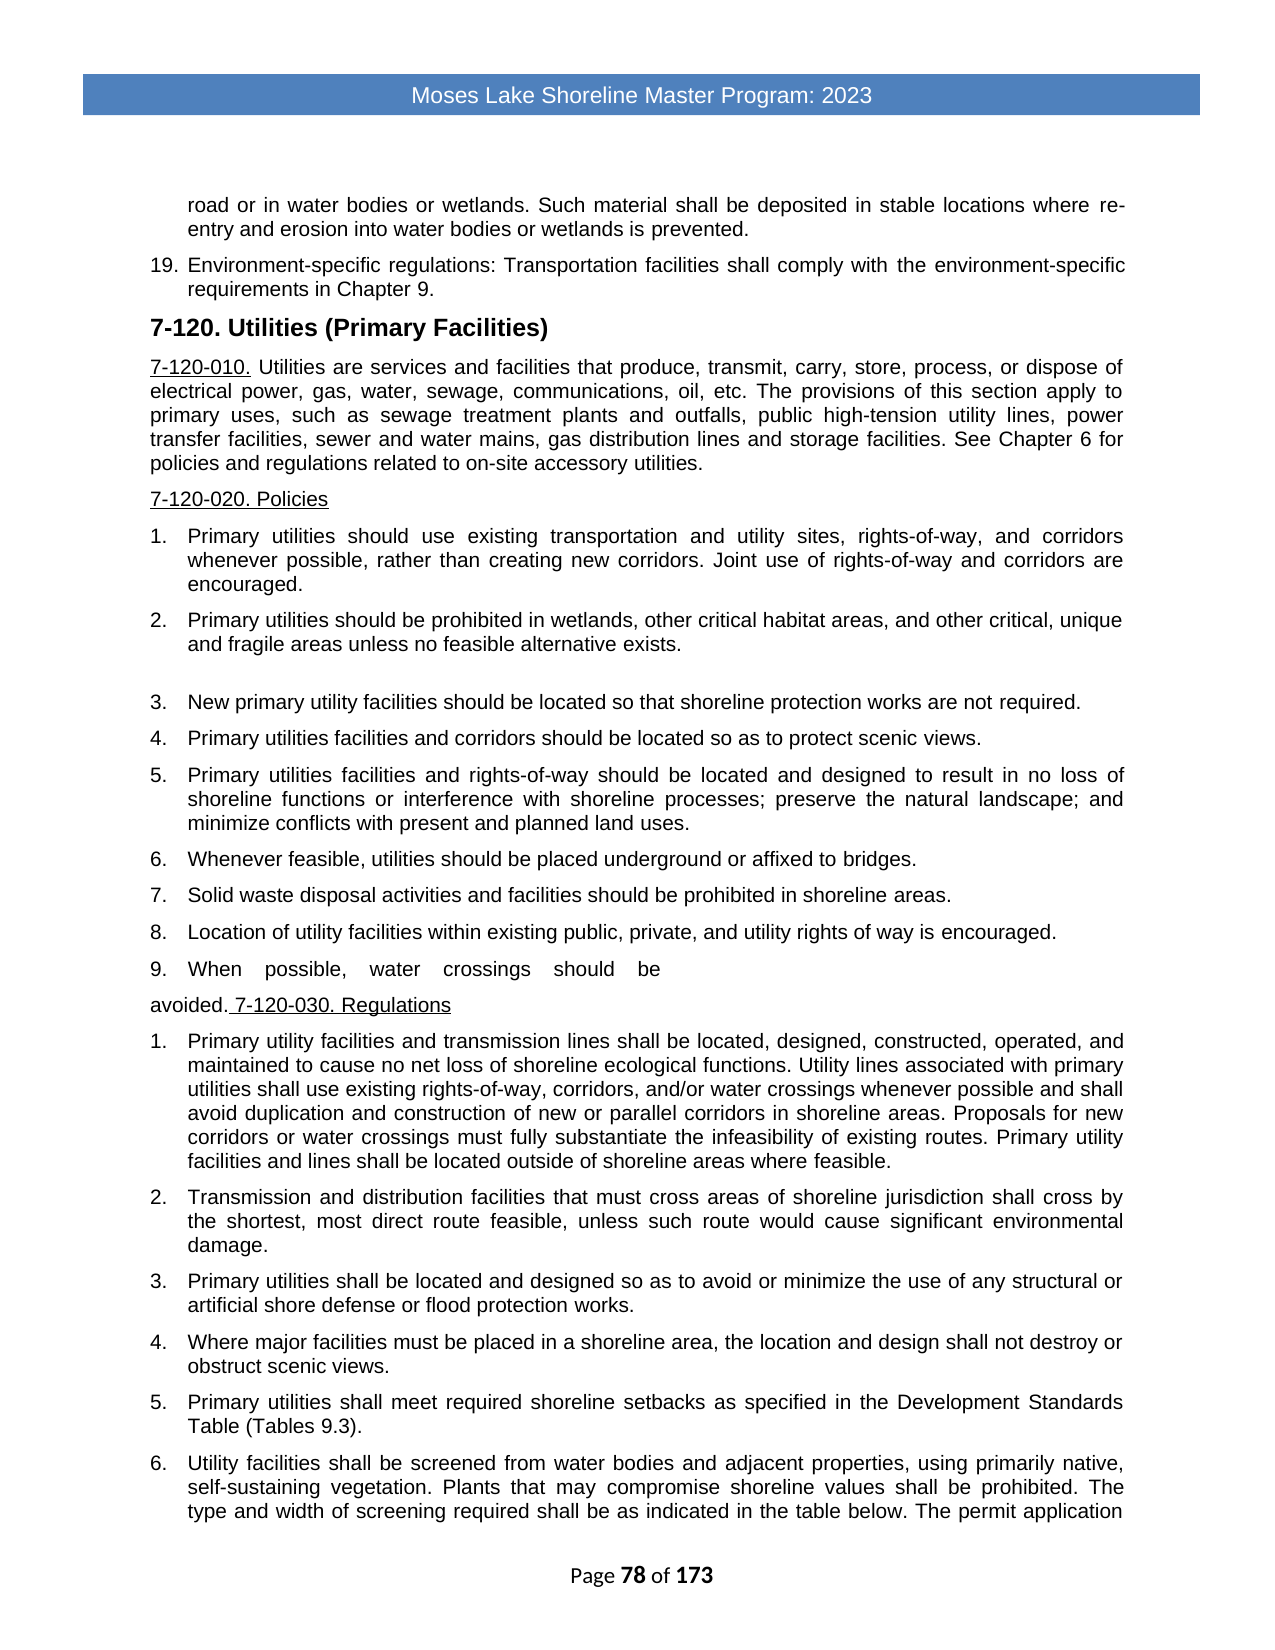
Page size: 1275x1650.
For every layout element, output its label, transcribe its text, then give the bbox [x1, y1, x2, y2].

list Primary utilities facilities and rights-of-way should be located and designed to result in no loss of shoreline functions or interference with shoreline processes; preserve the natural landscape; and minimize conflicts with present and planned land uses. [150, 763, 1126, 834]
list Whenever feasible, utilities should be placed underground or affixed to bridges. [150, 847, 1200, 871]
list Primary utilities should be prohibited in wetlands, other critical habitat areas, and other critical, unique and fragile areas unless no feasible alternative exists. [150, 608, 1124, 656]
list Location of utility facilities within existing public, private, and utility rights of way is encouraged. [150, 920, 1200, 944]
text 7-120-010. Utilities are services and facilities that produce, transmit, carry, store, process, or dispose of electrical power, gas, water, sewage, communications, oil, etc. The provisions of this section apply to primary uses, such as sewage treatment plants and outfalls, public high-tension utility lines, power transfer facilities, sewer and water mains, gas distribution lines and storage facilities. See Chapter 6 for policies and regulations related to on-site accessory utilities. [150, 355, 1125, 474]
subtitle 7-120. Utilities (Primary Facilities) [150, 313, 1200, 342]
list Primary utilities should use existing transportation and utility sites, rights-of-way, and corridors whenever possible, rather than creating new corridors. Joint use of rights-of-way and corridors are encouraged. [150, 523, 1125, 595]
list Transmission and distribution facilities that must cross areas of shoreline jurisdiction shall cross by the shortest, most direct route feasible, unless such route would cause significant environmental damage. [150, 1185, 1124, 1257]
list Primary utilities shall be located and designed so as to avoid or minimize the use of any structural or artificial shore defense or flood protection works. [150, 1269, 1124, 1317]
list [150, 192, 1125, 240]
text 7-120-020. Policies [150, 487, 1200, 511]
list Primary utilities shall meet required shoreline setbacks as specified in the Development Standards Table (Tables 9.3). [150, 1390, 1124, 1438]
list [150, 1451, 1125, 1522]
list Primary utilities facilities and corridors should be located so as to protect scenic views. [150, 726, 1200, 750]
list Environment-specific regulations: Transportation facilities shall comply with the environment-specific requirements in Chapter 9. [150, 253, 1125, 301]
list Solid waste disposal activities and facilities should be prohibited in shoreline areas. [150, 883, 1200, 907]
list Primary utility facilities and transmission lines shall be located, designed, constructed, operated, and maintained to cause no net loss of shoreline ecological functions. Utility lines associated with primary utilities shall use existing rights-of-way, corridors, and/or water crossings whenever possible and shall avoid duplication and construction of new or parallel corridors in shoreline areas. Proposals for new corridors or water crossings must fully substantiate the infeasibility of existing routes. Primary utility facilities and lines shall be located outside of shoreline areas where feasible. [150, 1029, 1125, 1172]
list New primary utility facilities should be located so that shoreline protection works are not required. [150, 689, 1200, 713]
list When possible, water crossings should be avoided. 7-120-030. Regulations [150, 956, 661, 1016]
list Where major facilities must be placed in a shoreline area, the location and design shall not destroy or obstruct scenic views. [150, 1329, 1124, 1377]
